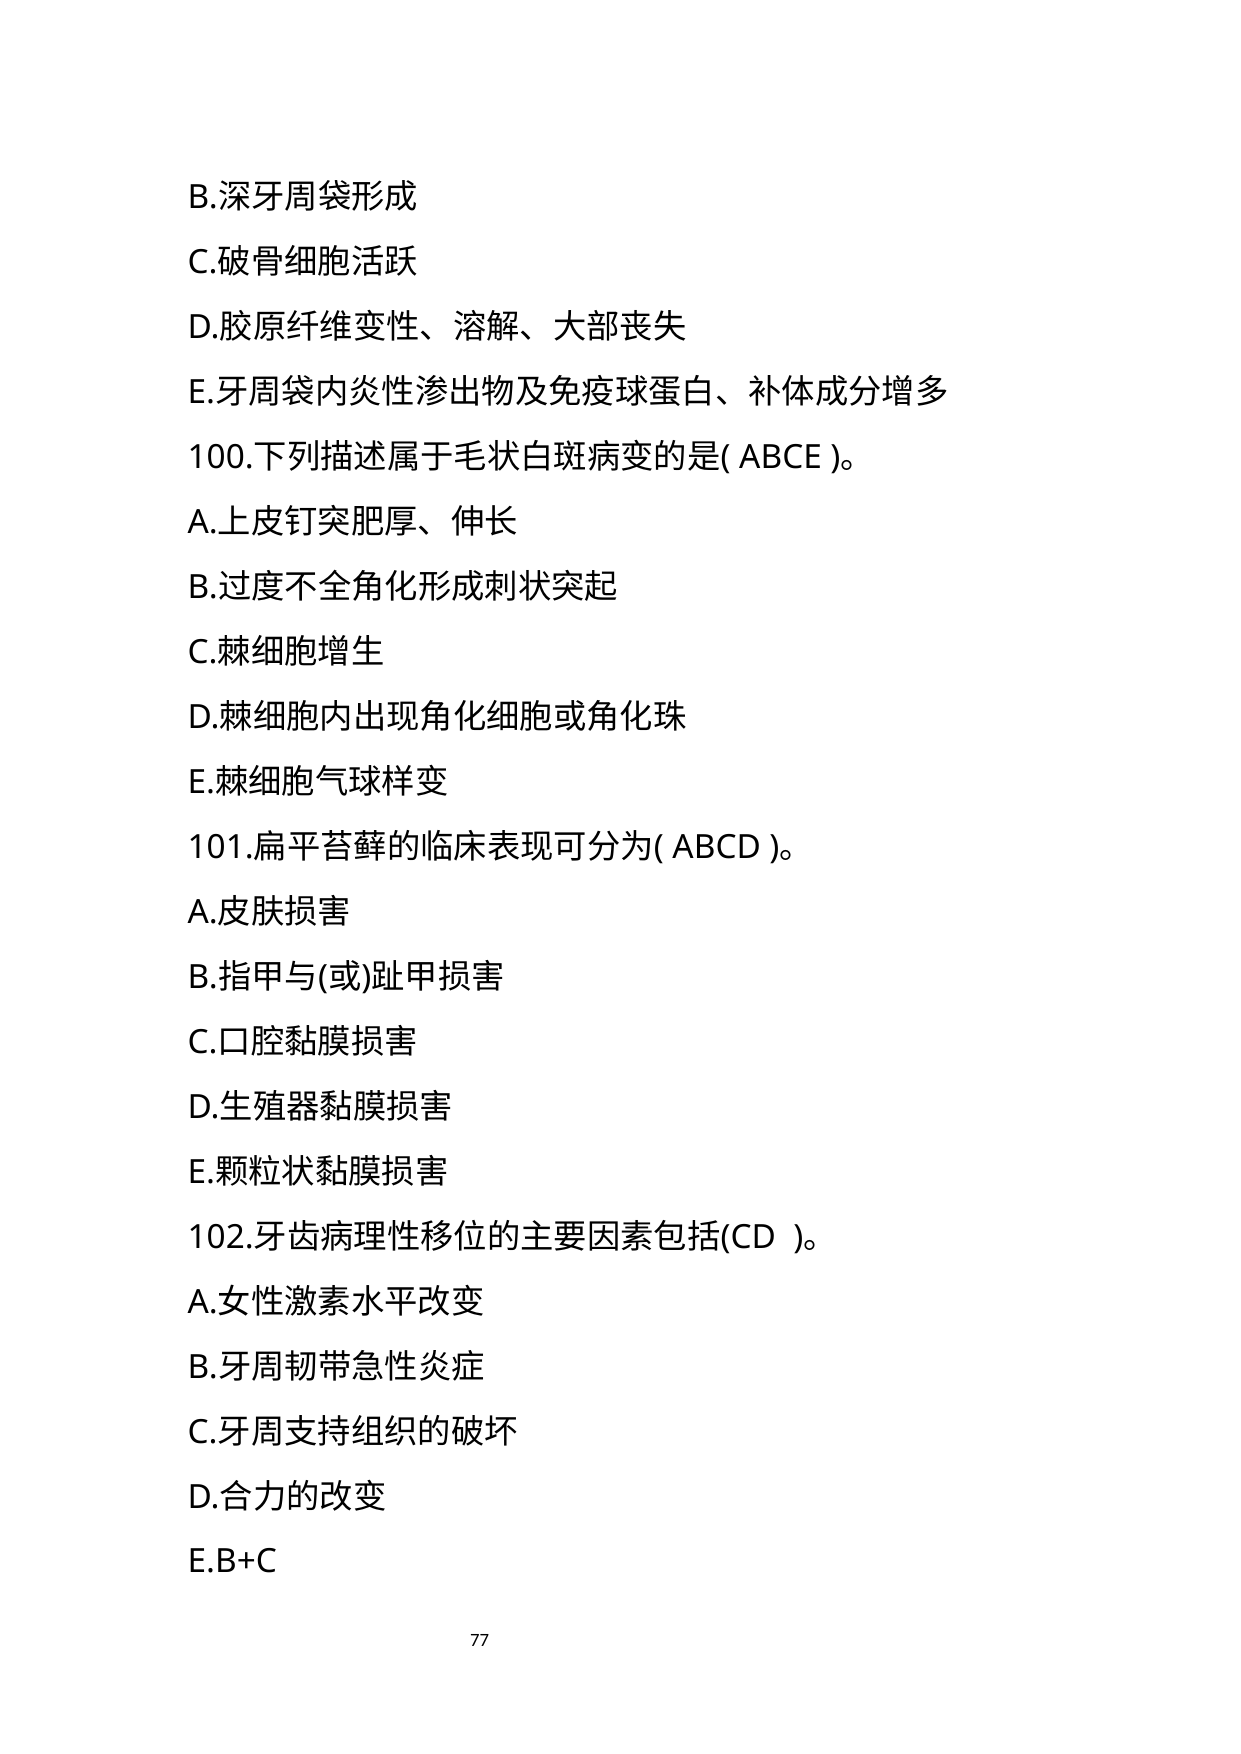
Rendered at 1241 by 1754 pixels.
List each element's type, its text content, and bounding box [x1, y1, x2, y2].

text B.指甲与(或)趾甲损害 [187, 942, 1053, 1007]
text C.棘细胞增生 [187, 617, 1053, 682]
text D.合力的改变 [187, 1462, 1053, 1527]
text E.颗粒状黏膜损害 [187, 1137, 1053, 1202]
text C.破骨细胞活跃 [187, 227, 1053, 292]
text B.深牙周袋形成 [187, 162, 1053, 227]
text B.过度不全角化形成刺状突起 [187, 552, 1053, 617]
text D.棘细胞内出现角化细胞或角化珠 [187, 682, 1053, 747]
text B.牙周韧带急性炎症 [187, 1332, 1053, 1397]
text 102.牙齿病理性移位的主要因素包括(CD )。 [187, 1202, 1053, 1267]
text A.皮肤损害 [187, 877, 1053, 942]
text C.牙周支持组织的破坏 [187, 1397, 1053, 1462]
text E.棘细胞气球样变 [187, 747, 1053, 812]
text E.B+C [187, 1527, 1053, 1592]
text D.生殖器黏膜损害 [187, 1072, 1053, 1137]
text A.女性激素水平改变 [187, 1267, 1053, 1332]
text 100.下列描述属于毛状白斑病变的是( ABCE )。 [187, 422, 1053, 487]
text C.口腔黏膜损害 [187, 1007, 1053, 1072]
text 101.扁平苔藓的临床表现可分为( ABCD )。 [187, 812, 1053, 877]
text A.上皮钉突肥厚、伸长 [187, 487, 1053, 552]
text D.胶原纤维变性、溶解、大部丧失 [187, 292, 1053, 357]
text E.牙周袋内炎性渗出物及免疫球蛋白、补体成分增多 [187, 357, 1053, 422]
